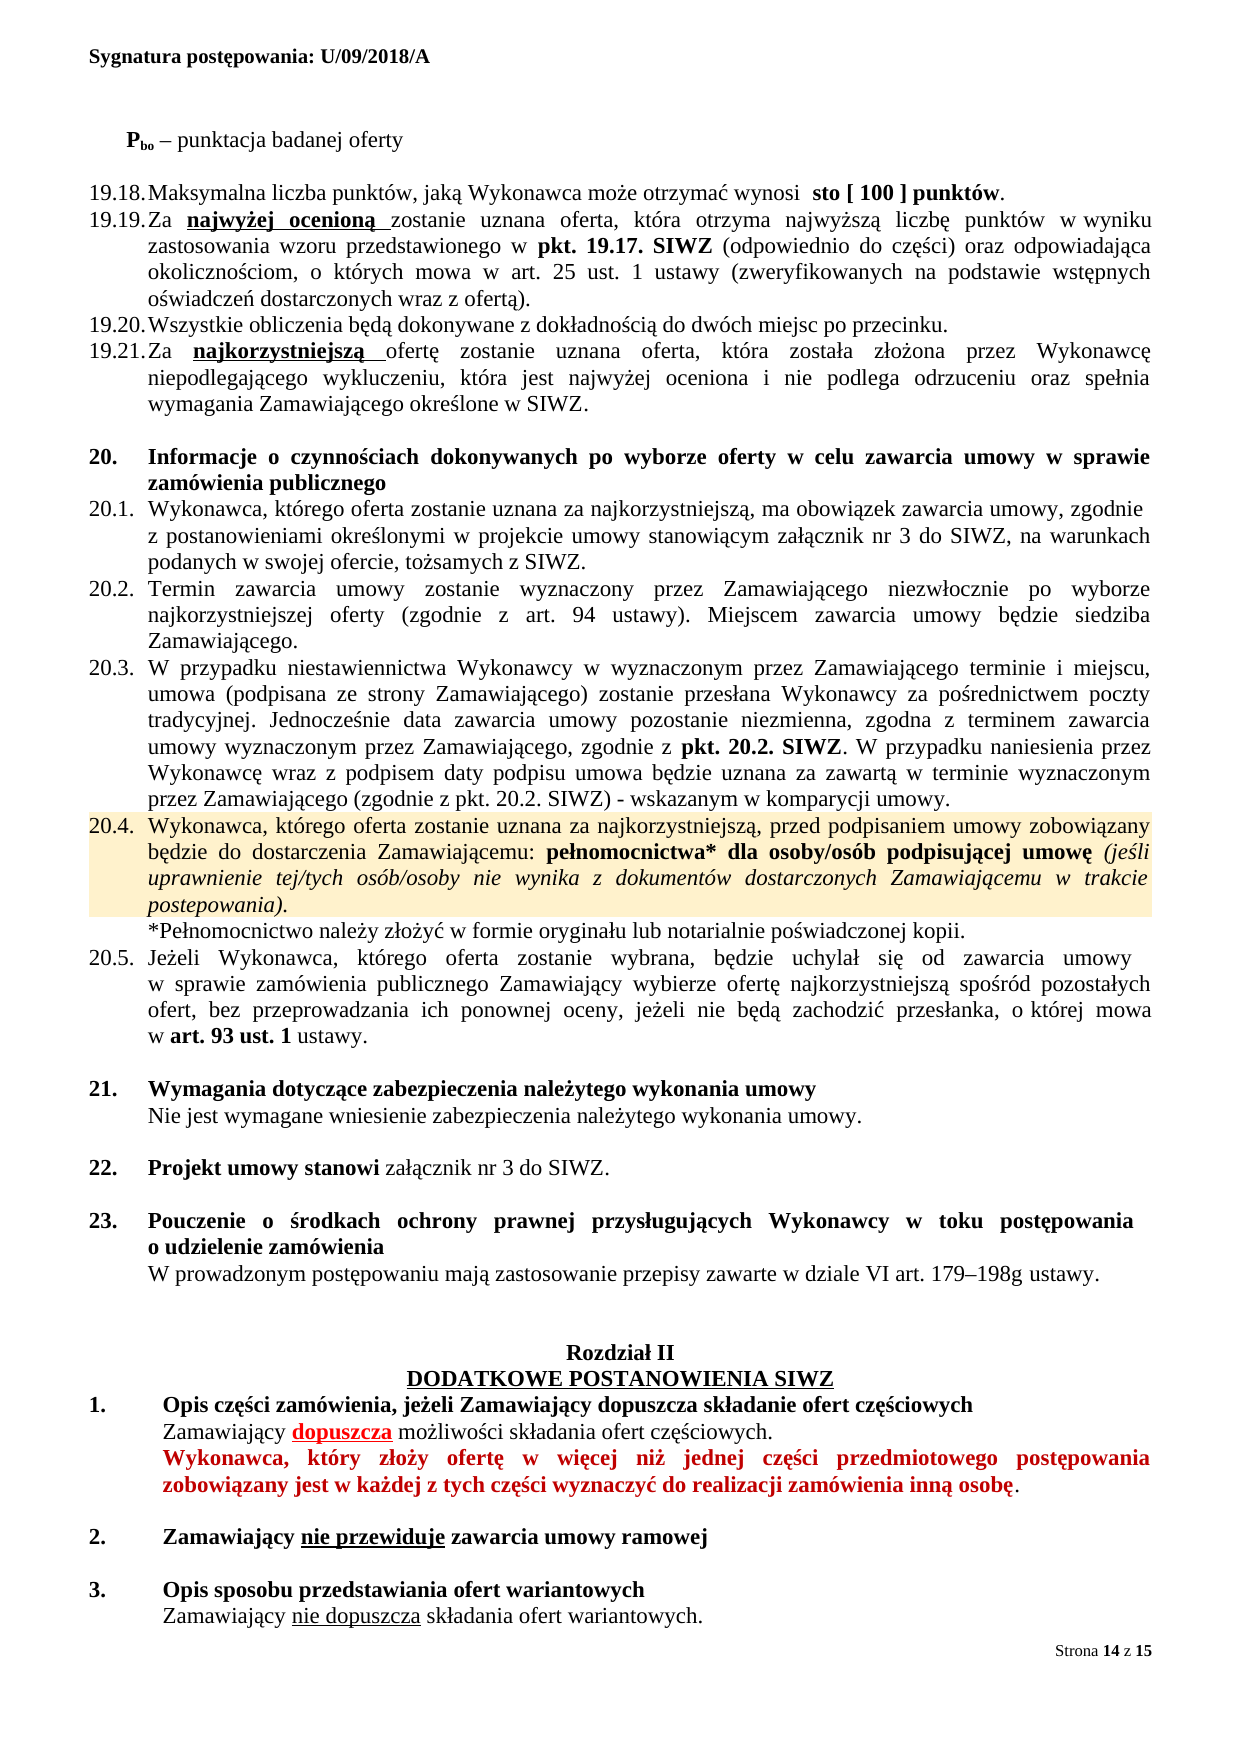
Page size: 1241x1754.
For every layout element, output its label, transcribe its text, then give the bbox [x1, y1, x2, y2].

list Informacje o czynnościach dokonywanych po wyborze oferty w celu zawarcia umowy w sprawie zamówienia publicznego [89, 443, 1152, 496]
text W prowadzonym postępowaniu mają zastosowanie przepisy zawarte w dziale VI art. 179–198g ustawy. [148, 1260, 1152, 1286]
list Pouczenie o środkach ochrony prawnej przysługujących Wykonawcy w toku postępowania o udzielenie zamówienia [89, 1207, 1152, 1260]
list Maksymalna liczba punktów, jaką Wykonawca może otrzymać wynosi sto [ 100 ] punktów. [89, 179, 1152, 206]
list Opis części zamówienia, jeżeli Zamawiający dopuszcza składanie ofert częściowych [89, 1392, 1152, 1418]
text Wykonawca, który złoży ofertę w więcej niż jednej części przedmiotowego postępowania zobowiązany jest w każdej z tych części wyznaczyć do realizacji zamówienia inną osobę. [162, 1444, 1152, 1497]
list Termin zawarcia umowy zostanie wyznaczony przez Zamawiającego niezwłocznie po wyborze najkorzystniejszej oferty (zgodnie z art. 94 ustawy). Miejscem zawarcia umowy będzie siedziba Zamawiającego. [89, 574, 1152, 654]
list Za najkorzystniejszą ofertę zostanie uznana oferta, która została złożona przez Wykonawcę niepodlegającego wykluczeniu, która jest najwyżej oceniona i nie podlega odrzuceniu oraz spełnia wymagania Zamawiającego określone w SIWZ. [89, 337, 1152, 416]
text Rozdział II [89, 1339, 1152, 1365]
list Opis sposobu przedstawiania ofert wariantowych [89, 1576, 1152, 1602]
list Wykonawca, którego oferta zostanie uznana za najkorzystniejszą, przed podpisaniem umowy zobowiązany będzie do dostarczenia Zamawiającemu: pełnomocnictwa* dla osoby/osób podpisującej umowę (jeśli uprawnienie tej/tych osób/osoby nie wynika z dokumentów dostarczonych Zamawiającemu w trakcie postepowania). [89, 812, 1152, 917]
list Wymagania dotyczące zabezpieczenia należytego wykonania umowy [89, 1075, 1152, 1102]
list Zamawiający nie przewiduje zawarcia umowy ramowej [89, 1523, 1152, 1550]
text *Pełnomocnictwo należy złożyć w formie oryginału lub notarialnie poświadczonej kopii. [148, 917, 1152, 943]
list Projekt umowy stanowi załącznik nr 3 do SIWZ. [89, 1154, 1152, 1181]
list Za najwyżej ocenioną zostanie uznana oferta, która otrzyma najwyższą liczbę punktów w wyniku zastosowania wzoru przedstawionego w pkt. 19.17. SIWZ (odpowiednio do części) oraz odpowiadająca okolicznościom, o których mowa w art. 25 ust. 1 ustawy (zweryfikowanych na podstawie wstępnych oświadczeń dostarczonych wraz z ofertą). [89, 206, 1152, 311]
list Wykonawca, którego oferta zostanie uznana za najkorzystniejszą, ma obowiązek zawarcia umowy, zgodnie z postanowieniami określonymi w projekcie umowy stanowiącym załącznik nr 3 do SIWZ, na warunkach podanych w swojej ofercie, tożsamych z SIWZ. [89, 496, 1152, 574]
list W przypadku niestawiennictwa Wykonawcy w wyznaczonym przez Zamawiającego terminie i miejscu, umowa (podpisana ze strony Zamawiającego) zostanie przesłana Wykonawcy za pośrednictwem poczty tradycyjnej. Jednocześnie data zawarcia umowy pozostanie niezmienna, zgodna z terminem zawarcia umowy wyznaczonym przez Zamawiającego, zgodnie z pkt. 20.2. SIWZ. W przypadku naniesienia przez Wykonawcę wraz z podpisem daty podpisu umowa będzie uznana za zawartą w terminie wyznaczonym przez Zamawiającego (zgodnie z pkt. 20.2. SIWZ) - wskazanym w komparycji umowy. [89, 654, 1152, 812]
text Pbo – punktacja badanej oferty [89, 127, 1152, 153]
text DODATKOWE POSTANOWIENIA SIWZ [89, 1365, 1152, 1392]
list Jeżeli Wykonawca, którego oferta zostanie wybrana, będzie uchylał się od zawarcia umowy w sprawie zamówienia publicznego Zamawiający wybierze ofertę najkorzystniejszą spośród pozostałych ofert, bez przeprowadzania ich ponownej oceny, jeżeli nie będą zachodzić przesłanka, o której mowa w art. 93 ust. 1 ustawy. [89, 943, 1152, 1049]
text Zamawiający nie dopuszcza składania ofert wariantowych. [162, 1602, 1152, 1629]
text Zamawiający dopuszcza możliwości składania ofert częściowych. [162, 1418, 1152, 1444]
list Wszystkie obliczenia będą dokonywane z dokładnością do dwóch miejsc po przecinku. [89, 311, 1152, 337]
text Nie jest wymagane wniesienie zabezpieczenia należytego wykonania umowy. [148, 1102, 1152, 1128]
